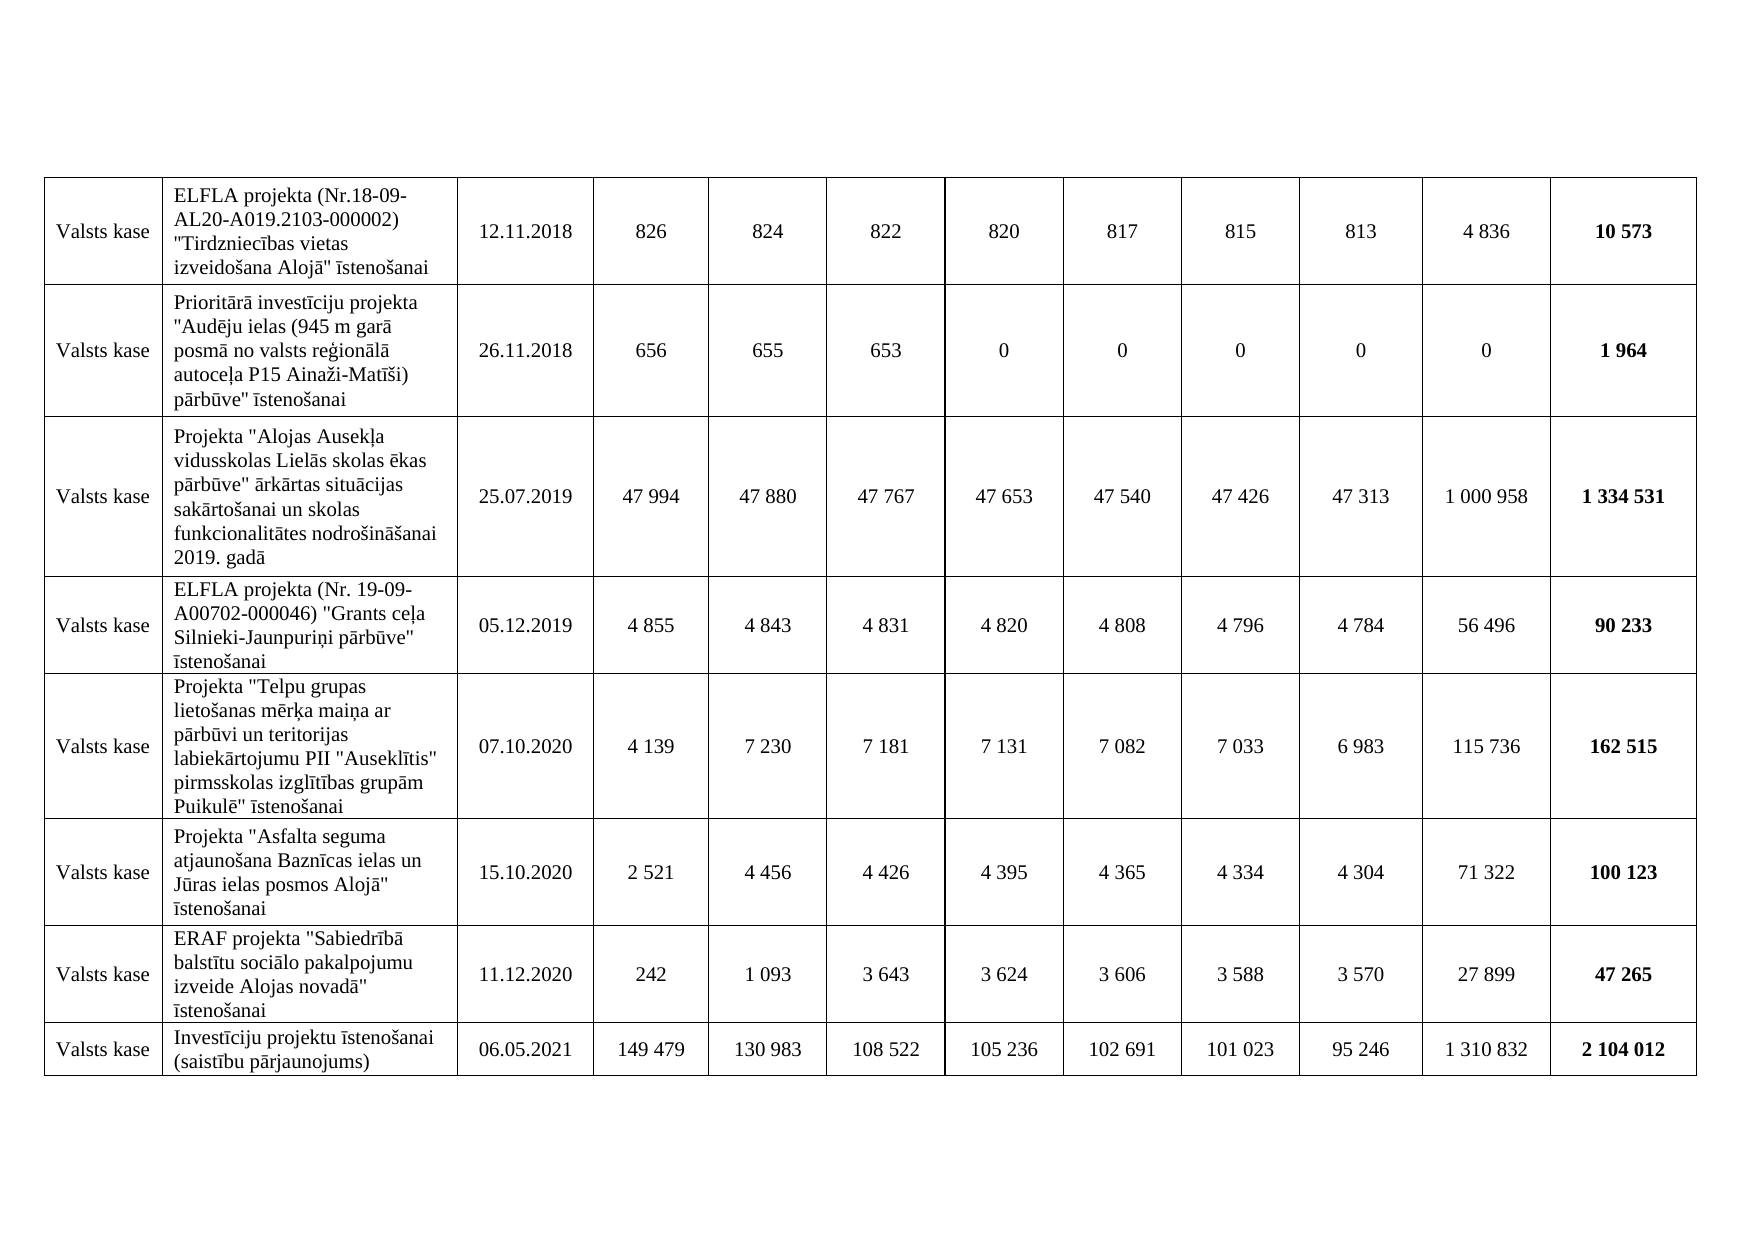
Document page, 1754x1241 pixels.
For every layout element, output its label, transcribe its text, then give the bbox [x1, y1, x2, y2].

table_cell Prioritārā investīciju projekta ''Audēju ielas (945 m garā posmā no valsts reģionālā autoceļa P15 Ainaži-Matīši) pārbūve'' īstenošanai [163, 285, 457, 416]
table_cell 3 606 [1064, 926, 1181, 1022]
table_cell 3 570 [1300, 926, 1422, 1022]
table_cell 27 899 [1423, 926, 1550, 1022]
table_cell 653 [827, 285, 944, 416]
table_cell 4 395 [946, 819, 1063, 924]
table_cell 47 880 [709, 417, 826, 576]
table_cell 102 691 [1064, 1023, 1181, 1075]
table_cell 7 033 [1182, 674, 1299, 818]
table_cell 656 [594, 285, 708, 416]
table_cell 242 [594, 926, 708, 1022]
table_cell 826 [594, 178, 708, 283]
table_cell 2 521 [594, 819, 708, 924]
table_cell 813 [1300, 178, 1422, 283]
table_cell 817 [1064, 178, 1181, 283]
table_cell 4 843 [709, 577, 826, 673]
table_cell 0 [1182, 285, 1299, 416]
table_cell 3 624 [946, 926, 1063, 1022]
table_cell 1 000 958 [1423, 417, 1550, 576]
table_cell 1 334 531 [1551, 417, 1696, 576]
table_cell 149 479 [594, 1023, 708, 1075]
table_cell 4 139 [594, 674, 708, 818]
table_cell 655 [709, 285, 826, 416]
table_cell Valsts kase [45, 577, 162, 673]
table_cell 15.10.2020 [458, 819, 593, 924]
table_cell Valsts kase [45, 926, 162, 1022]
table_cell 4 820 [946, 577, 1063, 673]
table_cell 7 181 [827, 674, 944, 818]
table_cell Valsts kase [45, 417, 162, 576]
table_cell 47 426 [1182, 417, 1299, 576]
table_cell 11.12.2020 [458, 926, 593, 1022]
table_cell 822 [827, 178, 944, 283]
table_cell 25.07.2019 [458, 417, 593, 576]
table_cell 4 855 [594, 577, 708, 673]
table_cell 0 [946, 285, 1063, 416]
table_cell Projekta "Telpu grupas lietošanas mērķa maiņa ar pārbūvi un teritorijas labiekārtojumu PII "Auseklītis" pirmsskolas izglītības grupām Puikulē" īstenošanai [163, 674, 457, 818]
table_cell 47 313 [1300, 417, 1422, 576]
table_cell ELFLA projekta (Nr.18-09-AL20-A019.2103-000002) ''Tirdzniecības vietas izveidošana Alojā'' īstenošanai [163, 178, 457, 283]
table_cell 90 233 [1551, 577, 1696, 673]
table_cell 105 236 [946, 1023, 1063, 1075]
table_cell 1 964 [1551, 285, 1696, 416]
table_cell 815 [1182, 178, 1299, 283]
table_cell 1 310 832 [1423, 1023, 1550, 1075]
table_cell 7 131 [946, 674, 1063, 818]
table_cell 4 456 [709, 819, 826, 924]
table_cell 95 246 [1300, 1023, 1422, 1075]
table_cell 4 808 [1064, 577, 1181, 673]
table_cell 4 304 [1300, 819, 1422, 924]
table_cell 108 522 [827, 1023, 944, 1075]
table_cell Projekta "Alojas Ausekļa vidusskolas Lielās skolas ēkas pārbūve" ārkārtas situācijas sakārtošanai un skolas funkcionalitātes nodrošināšanai 2019. gadā [163, 417, 457, 576]
table_cell 26.11.2018 [458, 285, 593, 416]
table_cell 4 836 [1423, 178, 1550, 283]
table_cell 47 540 [1064, 417, 1181, 576]
table_cell Valsts kase [45, 285, 162, 416]
table_cell Investīciju projektu īstenošanai (saistību pārjaunojums) [163, 1023, 457, 1075]
table_cell 0 [1300, 285, 1422, 416]
table_cell 820 [946, 178, 1063, 283]
table_cell 6 983 [1300, 674, 1422, 818]
table_cell 100 123 [1551, 819, 1696, 924]
table_cell ERAF projekta "Sabiedrībā balstītu sociālo pakalpojumu izveide Alojas novadā" īstenošanai [163, 926, 457, 1022]
table_cell ELFLA projekta (Nr. 19-09-A00702-000046) "Grants ceļa Silnieki-Jaunpuriņi pārbūve" īstenošanai [163, 577, 457, 673]
table_cell 07.10.2020 [458, 674, 593, 818]
table_cell 3 643 [827, 926, 944, 1022]
table_cell Valsts kase [45, 178, 162, 283]
table_cell 162 515 [1551, 674, 1696, 818]
table_cell 05.12.2019 [458, 577, 593, 673]
table_cell 47 767 [827, 417, 944, 576]
table_cell 47 994 [594, 417, 708, 576]
table_cell 1 093 [709, 926, 826, 1022]
table_cell 0 [1064, 285, 1181, 416]
table_cell 12.11.2018 [458, 178, 593, 283]
table_cell Projekta "Asfalta seguma atjaunošana Baznīcas ielas un Jūras ielas posmos Alojā" īstenošanai [163, 819, 457, 924]
table_cell 0 [1423, 285, 1550, 416]
table_cell 4 334 [1182, 819, 1299, 924]
table_cell 47 265 [1551, 926, 1696, 1022]
table_cell 47 653 [946, 417, 1063, 576]
table_cell 2 104 012 [1551, 1023, 1696, 1075]
table_cell 4 426 [827, 819, 944, 924]
table_cell 06.05.2021 [458, 1023, 593, 1075]
table_cell 3 588 [1182, 926, 1299, 1022]
table_cell Valsts kase [45, 674, 162, 818]
table_cell 4 784 [1300, 577, 1422, 673]
table_cell 7 082 [1064, 674, 1181, 818]
table_cell 130 983 [709, 1023, 826, 1075]
table_cell 71 322 [1423, 819, 1550, 924]
table_cell 101 023 [1182, 1023, 1299, 1075]
table_cell 10 573 [1551, 178, 1696, 283]
table_cell 4 831 [827, 577, 944, 673]
table_cell 7 230 [709, 674, 826, 818]
table_cell 4 365 [1064, 819, 1181, 924]
table_cell 824 [709, 178, 826, 283]
table_cell 115 736 [1423, 674, 1550, 818]
table_cell Valsts kase [45, 1023, 162, 1075]
table_cell Valsts kase [45, 819, 162, 924]
table_cell 4 796 [1182, 577, 1299, 673]
table_cell 56 496 [1423, 577, 1550, 673]
